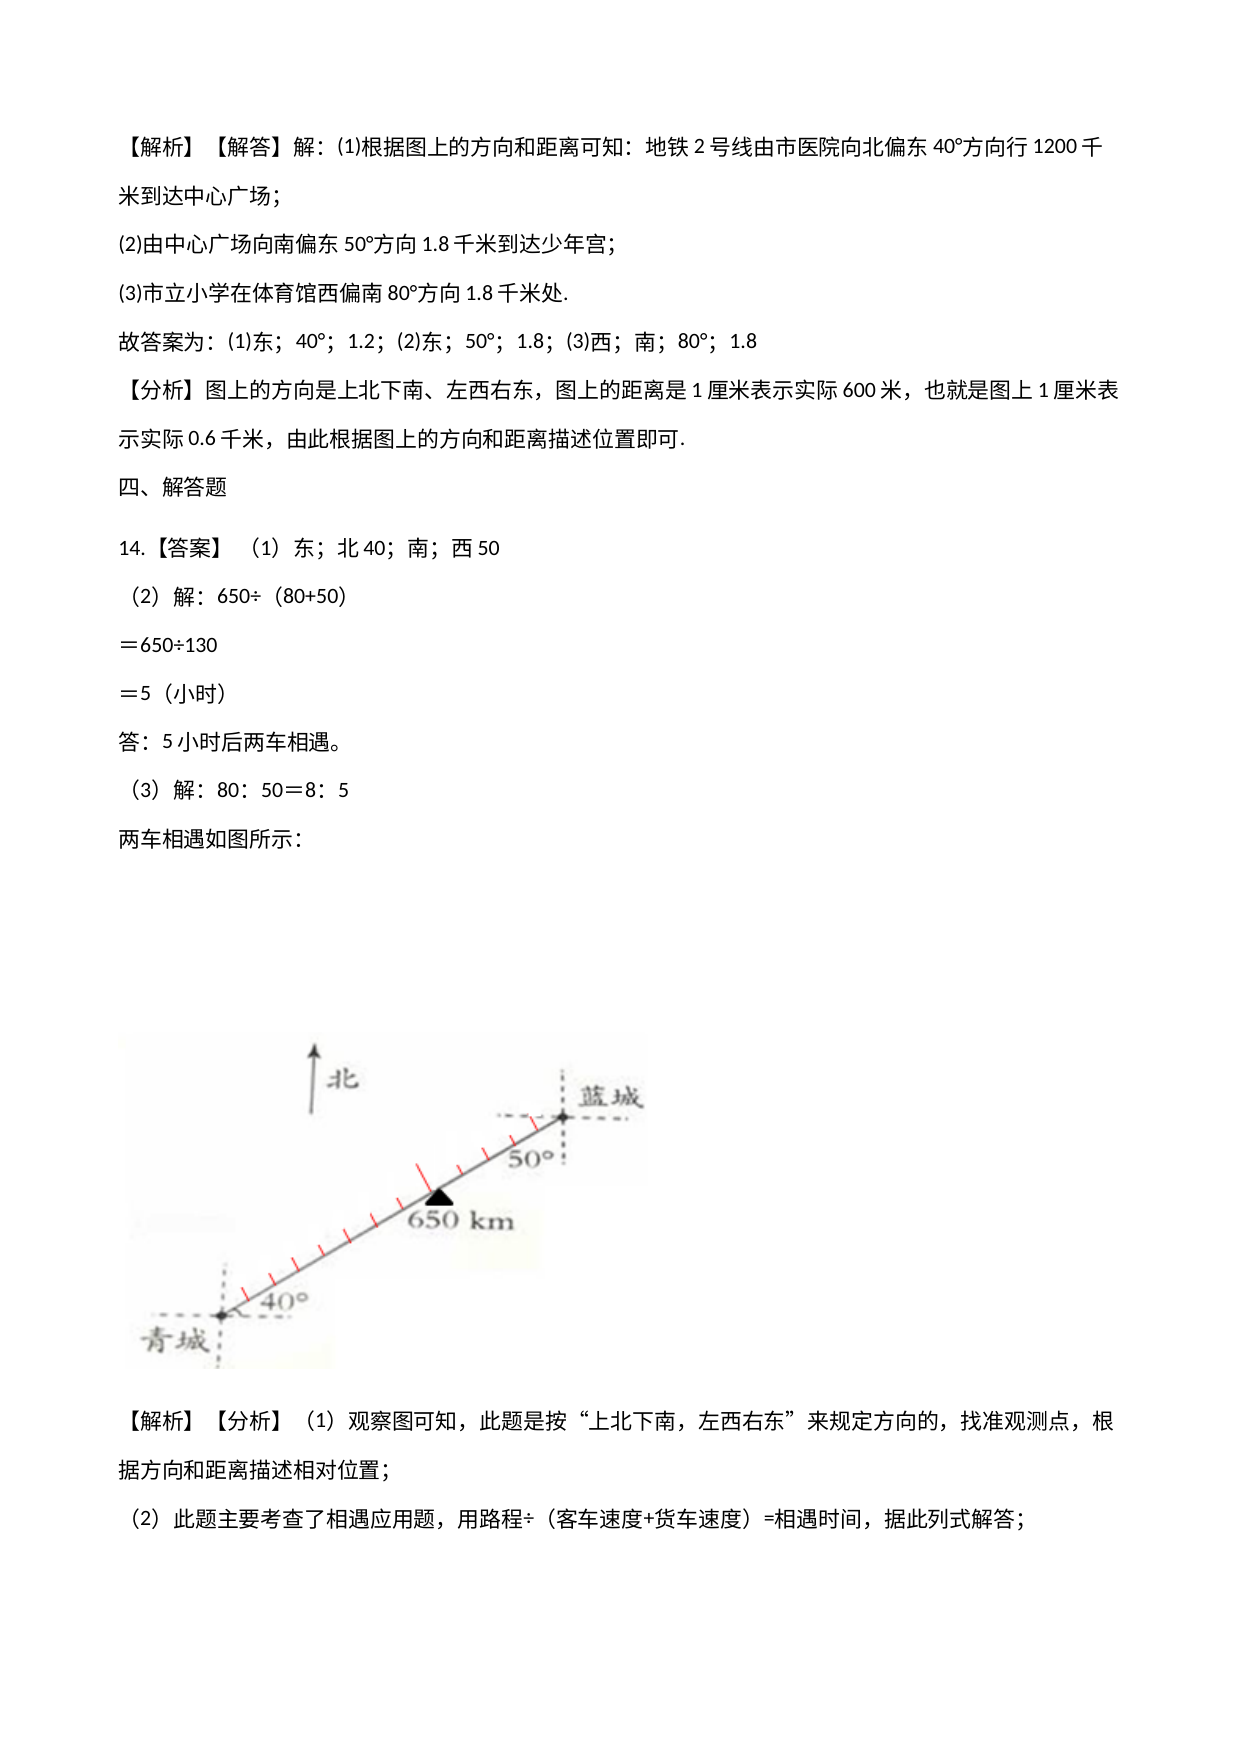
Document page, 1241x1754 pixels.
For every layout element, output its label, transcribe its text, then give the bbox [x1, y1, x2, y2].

text 答：5小时后两车相遇。 [118, 724, 1122, 757]
text ＝5（小时） [118, 676, 1122, 709]
text 14.【答案】 （1）东；北40；南；西50 （2）解：650÷（80+50） [118, 531, 1122, 612]
text 【分析】图上的方向是上北下南、左西右东，图上的距离是1厘米表示实际600米，也就是图上1厘米表示实际0.6千米，由此根据图上的方向和距离描述位置即可. [118, 373, 1122, 454]
text 四、解答题 [118, 470, 1122, 502]
text ＝650÷130 [118, 628, 1122, 660]
picture [118, 1032, 648, 1369]
text 【解析】【解答】解：(1)根据图上的方向和距离可知：地铁2号线由市医院向北偏东 40°方向行1200千米到达中心广场； (2)由中心广场向南偏东50°方向1.8千米到达少年宫； (3)市立小学在体育馆西偏南80°方向1.8千米处. 故答案为：(1)东；40°；1.2；(2)东；50°；1.8；(3)西；南；80°；1.8 [118, 129, 1122, 357]
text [118, 1404, 1122, 1534]
